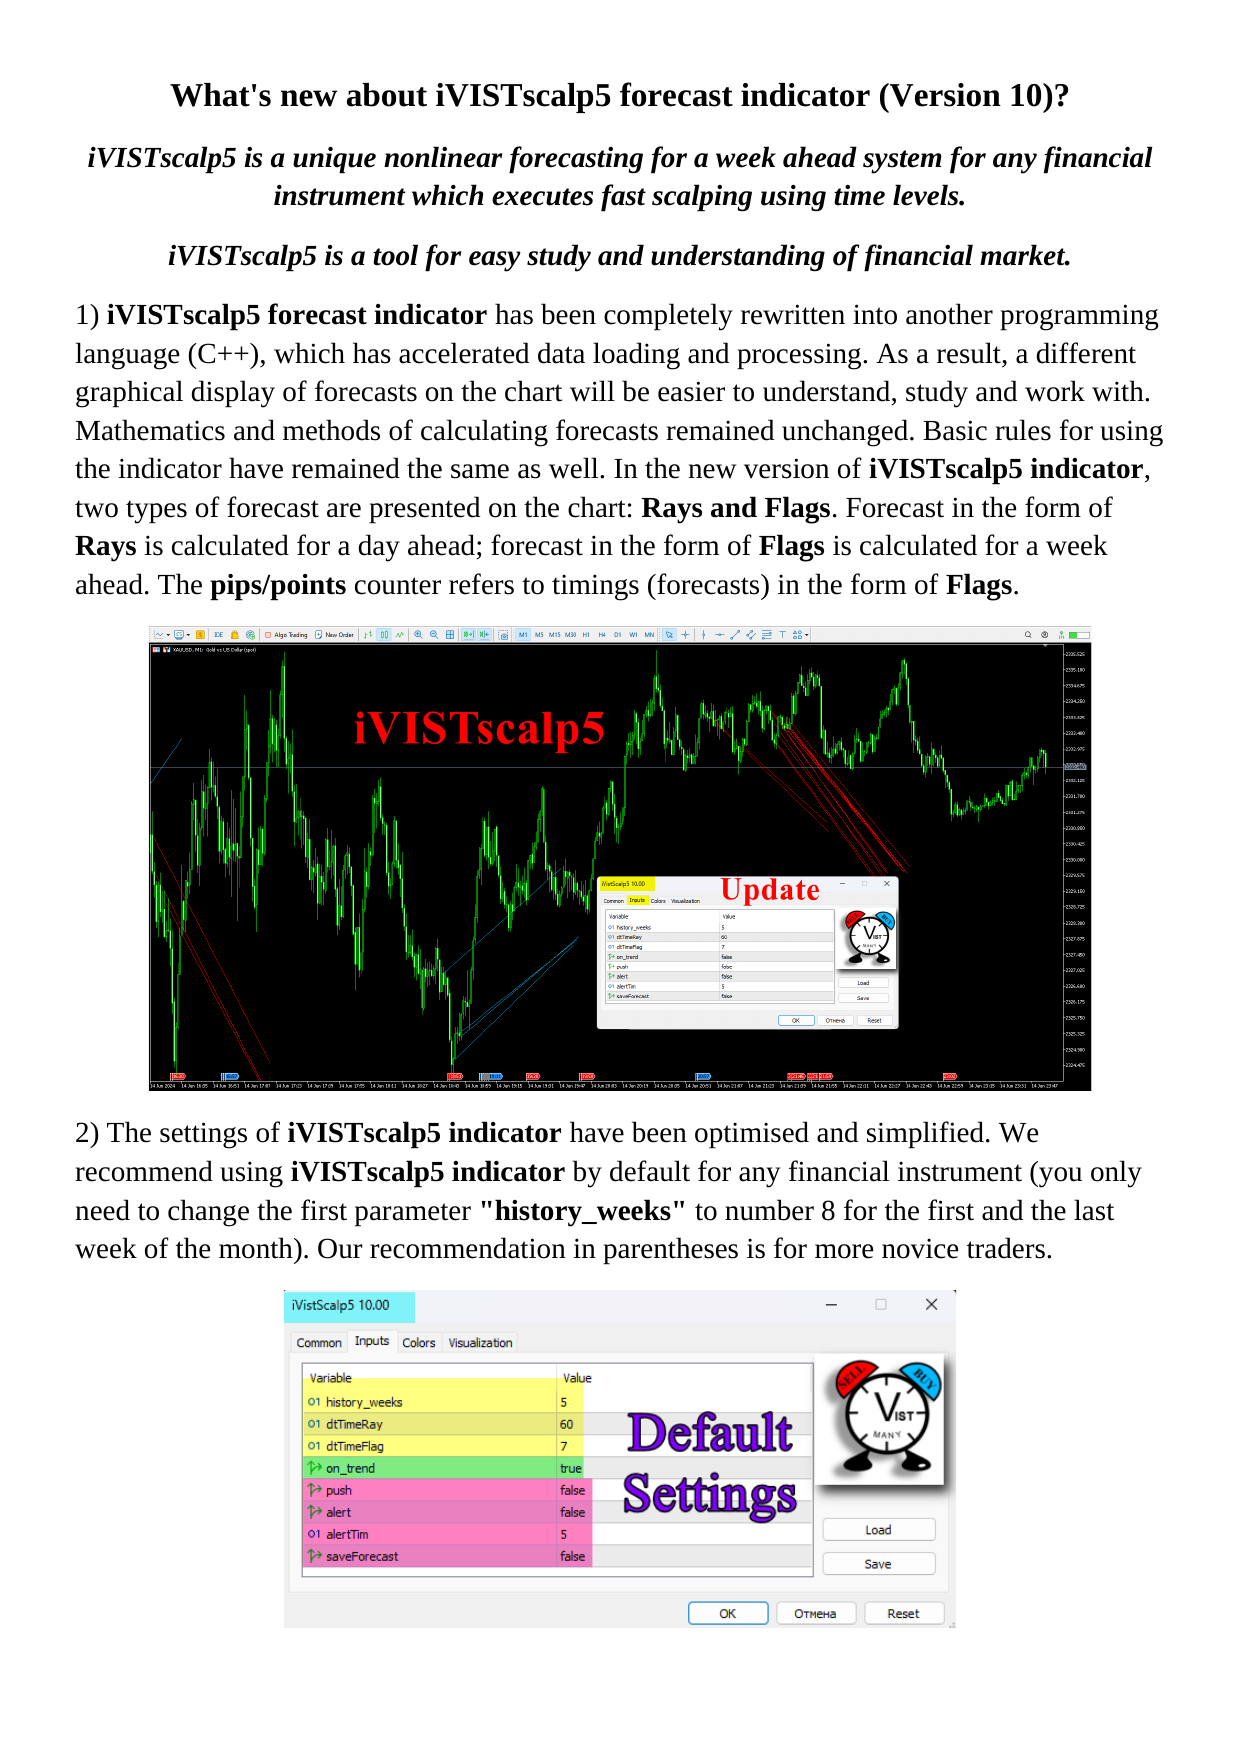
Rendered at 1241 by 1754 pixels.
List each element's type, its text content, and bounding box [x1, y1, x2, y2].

picture [148, 626, 1092, 1091]
text iVISTscalp5 is a tool for easy study and understanding of financial market. [75, 238, 1165, 271]
text What's new about iVISTscalp5 forecast indicator (Version 10)? [75, 75, 1165, 113]
text iVISTscalp5 is a unique nonlinear forecasting for a week ahead system for any financial instrument which executes fast scalping using time levels. [75, 140, 1165, 212]
picture [283, 1290, 957, 1628]
text 2) The settings of iVISTscalp5 indicator have been optimised and simplified. We recommend using iVISTscalp5 indicator by default for any financial instrument (you only need to change the first parameter "history_weeks" to number 8 for the first and the last week of the month). Our recommendation in parentheses is for more novice traders. [75, 1116, 1165, 1265]
text 1) iVISTscalp5 forecast indicator has been completely rewritten into another programming language (C++), which has accelerated data loading and processing. As a result, a different graphical display of forecasts on the chart will be easier to understand, study and work with. Mathematics and methods of calculating forecasts remained unchanged. Basic rules for using the indicator have remained the same as well. In the new version of iVISTscalp5 indicator, two types of forecast are presented on the chart: Rays and Flags. Forecast in the form of Rays is calculated for a day ahead; forecast in the form of Flags is calculated for a week ahead. The pips/points counter refers to timings (forecasts) in the form of Flags. [75, 297, 1165, 601]
